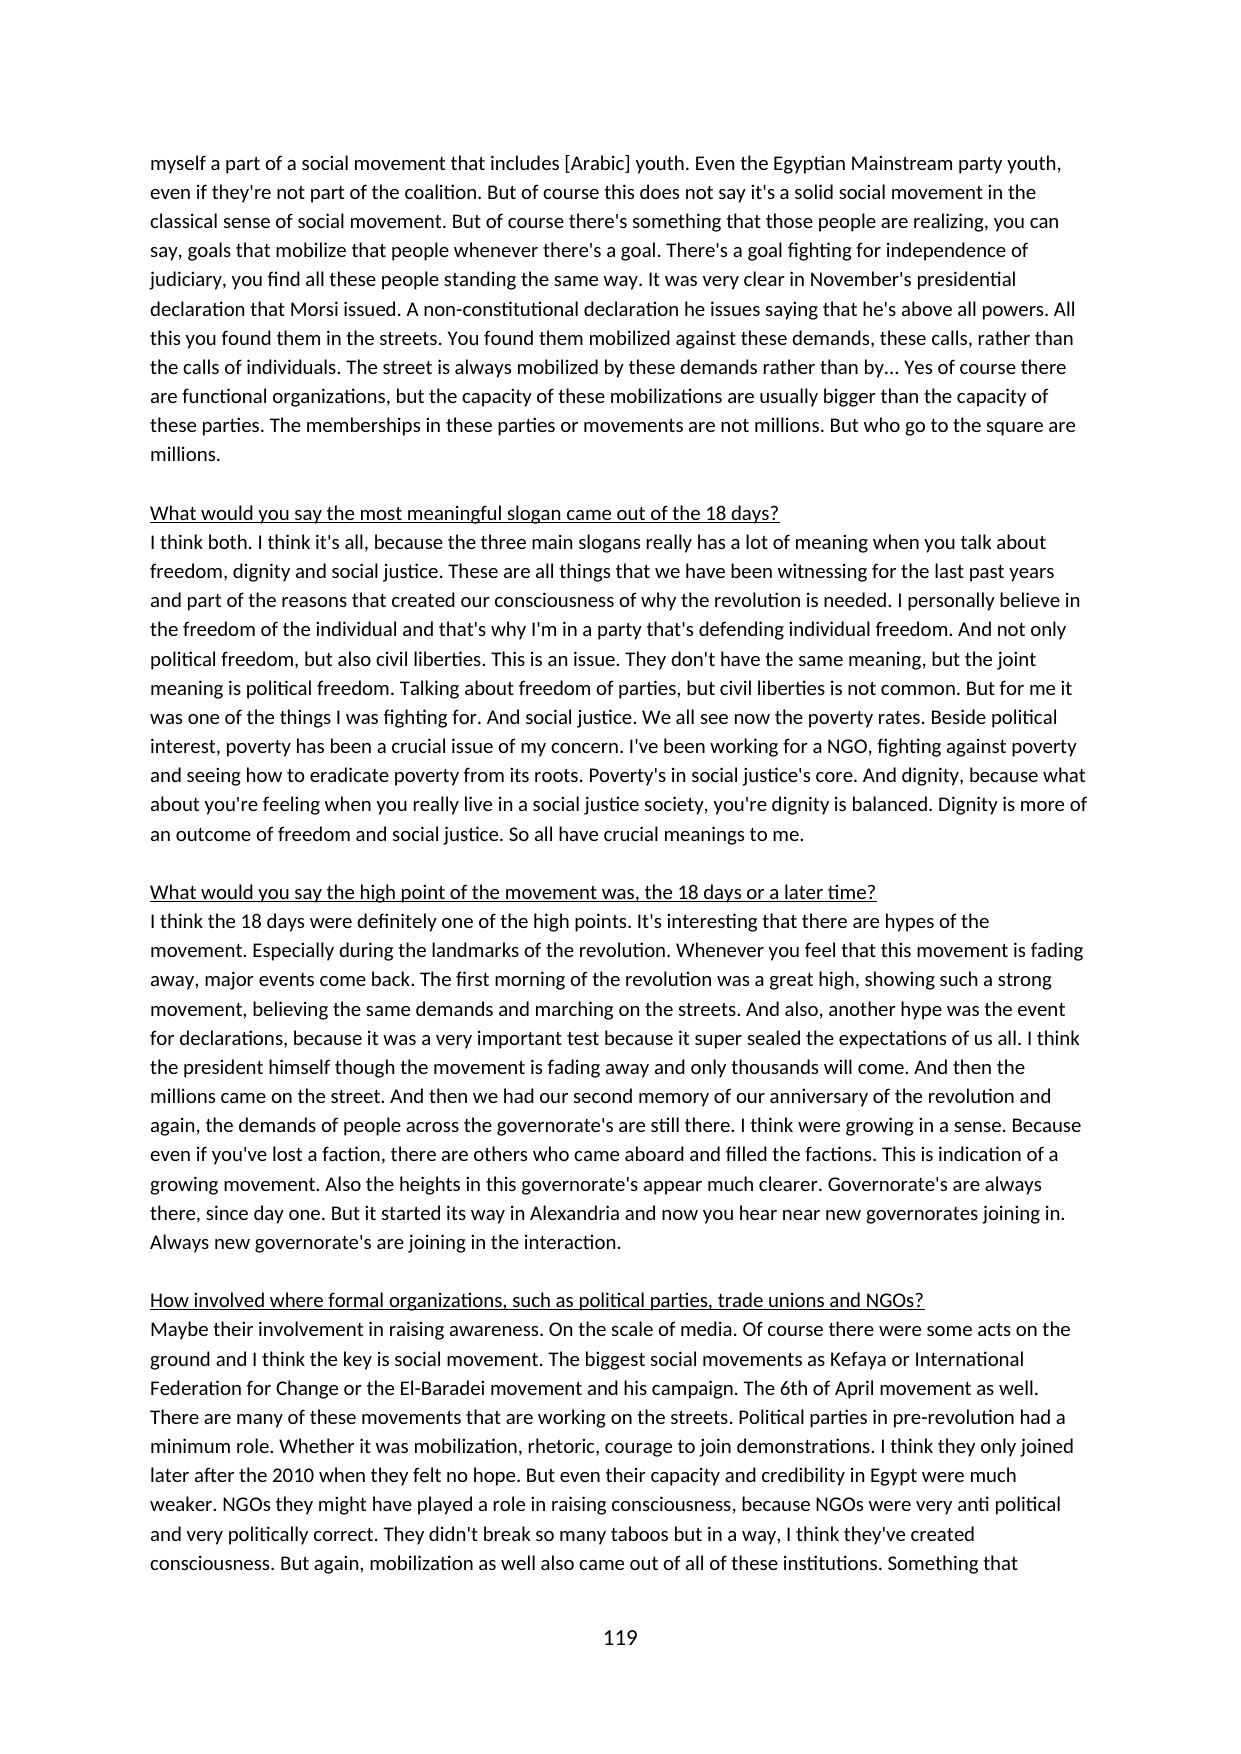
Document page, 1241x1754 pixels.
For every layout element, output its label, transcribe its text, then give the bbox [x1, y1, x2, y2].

text What would you say the high point of the movement was, the 18 days or a later time? [150, 879, 1090, 904]
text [150, 150, 1090, 467]
text I think the 18 days were definitely one of the high points. It's interesting that there are hypes of the movement. Especially during the landmarks of the revolution. Whenever you feel that this movement is fading away, major events come back. The first morning of the revolution was a great high, showing such a strong movement, believing the same demands and marching on the streets. And also, another hype was the event for declarations, because it was a very important test because it super sealed the expectations of us all. I think the president himself though the movement is fading away and only thousands will come. And then the millions came on the street. And then we had our second memory of our anniversary of the revolution and again, the demands of people across the governorate's are still there. I think were growing in a sense. Because even if you've lost a faction, there are others who came aboard and filled the factions. This is indication of a growing movement. Also the heights in this governorate's appear much clearer. Governorate's are always there, since day one. But it started its way in Alexandria and now you hear near new governorates joining in. Always new governorate's are joining in the interaction. [150, 908, 1090, 1254]
text What would you say the most meaningful slogan came out of the 18 days? [150, 500, 1090, 525]
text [150, 1317, 1090, 1575]
text How involved where formal organizations, such as political parties, trade unions and NGOs? [150, 1287, 1090, 1313]
text I think both. I think it's all, because the three main slogans really has a lot of meaning when you talk about freedom, dignity and social justice. These are all things that we have been witnessing for the last past years and part of the reasons that created our consciousness of why the revolution is needed. I personally believe in the freedom of the individual and that's why I'm in a party that's defending individual freedom. And not only political freedom, but also civil liberties. This is an issue. They don't have the same meaning, but the joint meaning is political freedom. Talking about freedom of parties, but civil liberties is not common. But for me it was one of the things I was fighting for. And social justice. We all see now the poverty rates. Beside political interest, poverty has been a crucial issue of my concern. I've been working for a NGO, fighting against poverty and seeing how to eradicate poverty from its roots. Poverty's in social justice's core. And dignity, because what about you're feeling when you really live in a social justice society, you're dignity is balanced. Dignity is more of an outcome of freedom and social justice. So all have crucial meanings to me. [150, 529, 1090, 846]
